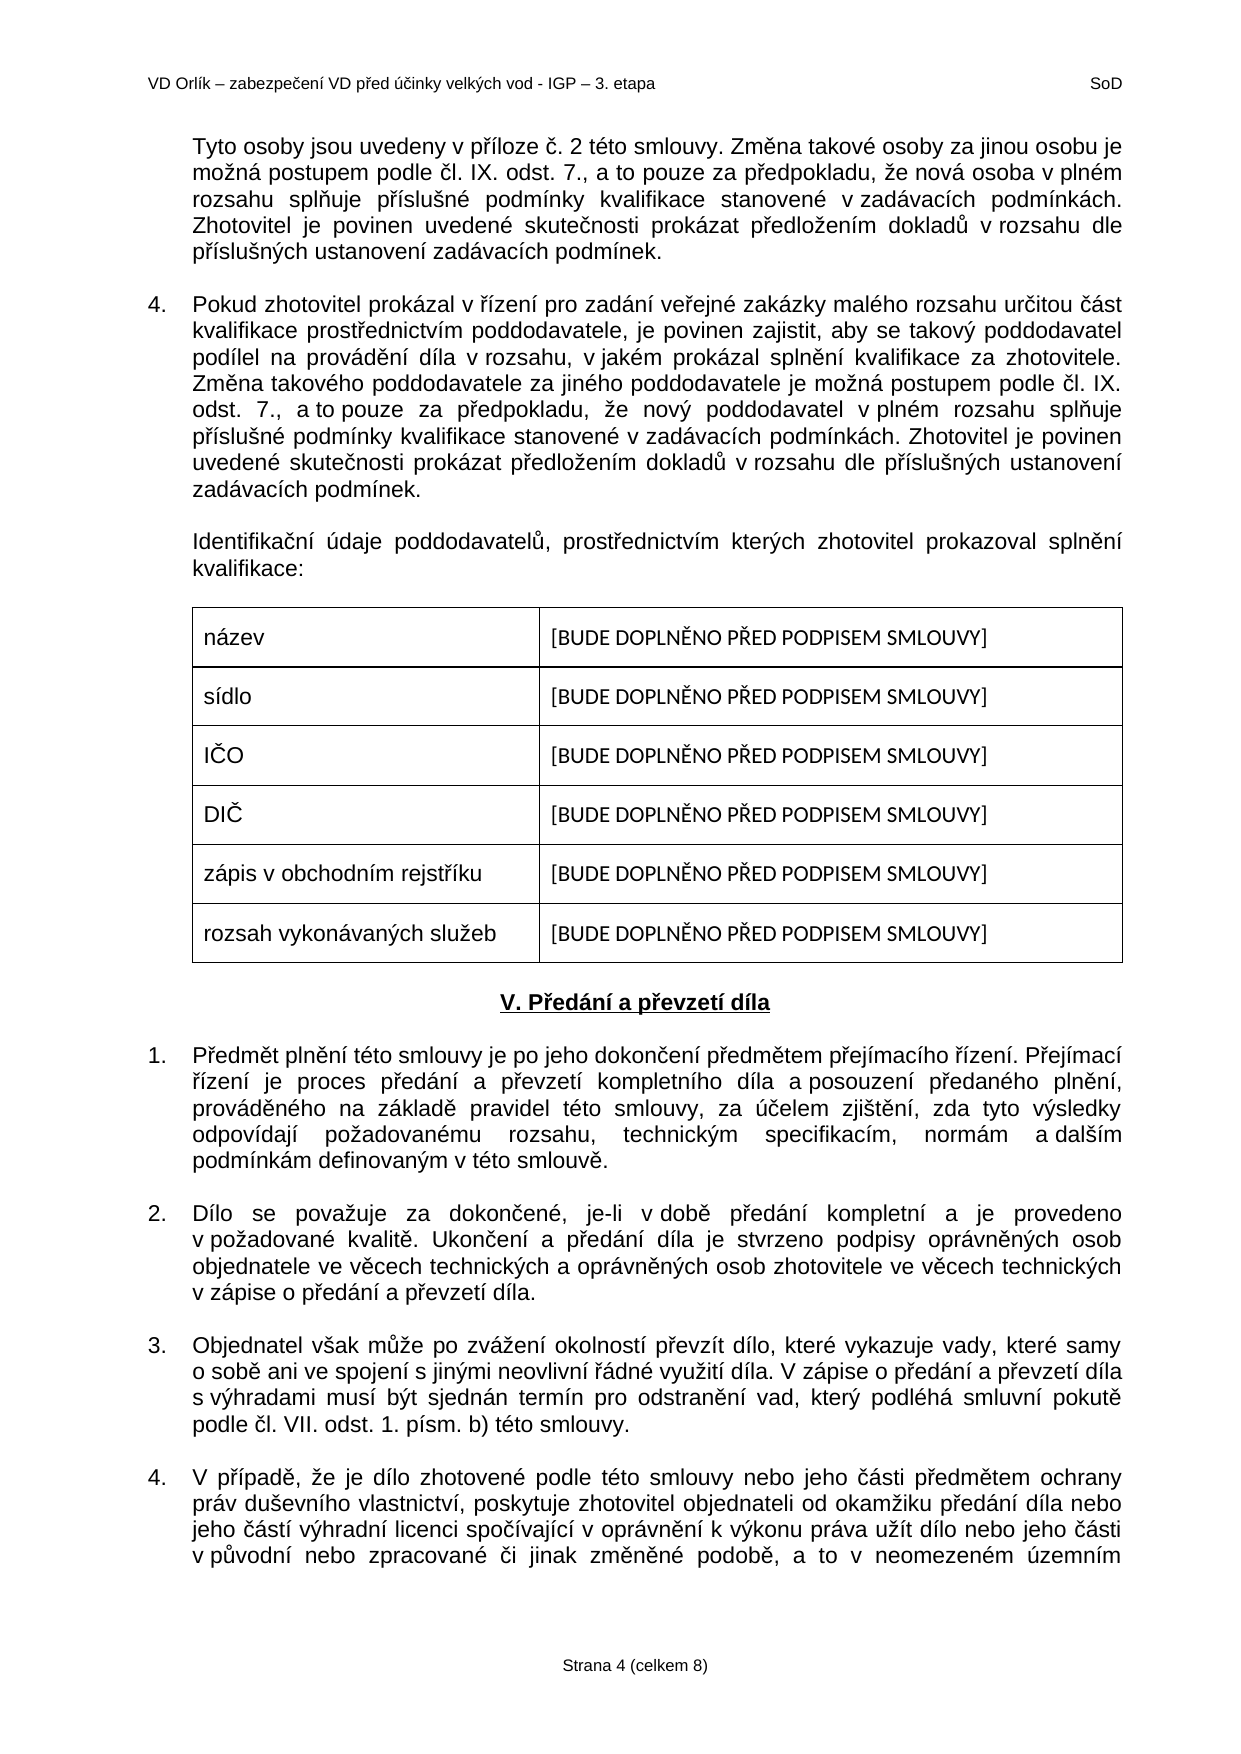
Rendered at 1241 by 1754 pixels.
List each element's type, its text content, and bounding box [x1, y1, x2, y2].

list Objednatel však může po zvážení okolností převzít dílo, které vykazuje vady, které samy o sobě ani ve spojení s jinými neovlivní řádné využití díla. V zápise o předání a převzetí díla s výhradami musí být sjednán termín pro odstranění vad, který podléhá smluvní pokutě podle čl. VII. odst. 1. písm. b) této smlouvy. [148, 1332, 1122, 1437]
table_cell rozsah vykonávaných služeb [193, 904, 539, 962]
table_cell [BUDE DOPLNĚNO PŘED PODPISEM SMLOUVY] [540, 668, 1122, 725]
table_cell sídlo [193, 668, 539, 725]
table_header název [193, 608, 539, 666]
table_cell zápis v obchodním rejstříku [193, 845, 539, 903]
table_cell IČO [193, 726, 539, 784]
text Identifikační údaje poddodavatelů, prostřednictvím kterých zhotovitel prokazoval splnění kvalifikace: [192, 528, 1122, 581]
list Pokud zhotovitel prokázal v řízení pro zadání veřejné zakázky malého rozsahu určitou část kvalifikace prostřednictvím poddodavatele, je povinen zajistit, aby se takový poddodavatel podílel na provádění díla v rozsahu, v jakém prokázal splnění kvalifikace za zhotovitele. Změna takového poddodavatele za jiného poddodavatele je možná postupem podle čl. IX. odst. 7., a to pouze za předpokladu, že nový poddodavatel v plném rozsahu splňuje příslušné podmínky kvalifikace stanovené v zadávacích podmínkách. Zhotovitel je povinen uvedené skutečnosti prokázat předložením dokladů v rozsahu dle příslušných ustanovení zadávacích podmínek. [148, 291, 1122, 502]
table_cell DIČ [193, 786, 539, 843]
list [148, 1463, 1122, 1569]
table_cell [BUDE DOPLNĚNO PŘED PODPISEM SMLOUVY] [540, 845, 1122, 903]
subtitle V. Předání a převzetí díla [148, 989, 1122, 1015]
table_header [BUDE DOPLNĚNO PŘED PODPISEM SMLOUVY] [540, 608, 1122, 666]
table_cell [BUDE DOPLNĚNO PŘED PODPISEM SMLOUVY] [540, 904, 1122, 962]
list Dílo se považuje za dokončené, je-li v době předání kompletní a je provedeno v požadované kvalitě. Ukončení a předání díla je stvrzeno podpisy oprávněných osob objednatele ve věcech technických a oprávněných osob zhotovitele ve věcech technických v zápise o předání a převzetí díla. [148, 1200, 1122, 1305]
table_cell [BUDE DOPLNĚNO PŘED PODPISEM SMLOUVY] [540, 786, 1122, 843]
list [148, 133, 1122, 265]
table_cell [BUDE DOPLNĚNO PŘED PODPISEM SMLOUVY] [540, 726, 1122, 784]
list Předmět plnění této smlouvy je po jeho dokončení předmětem přejímacího řízení. Přejímací řízení je proces předání a převzetí kompletního díla a posouzení předaného plnění, prováděného na základě pravidel této smlouvy, za účelem zjištění, zda tyto výsledky odpovídají požadovanému rozsahu, technickým specifikacím, normám a dalším podmínkám definovaným v této smlouvě. [148, 1042, 1122, 1173]
